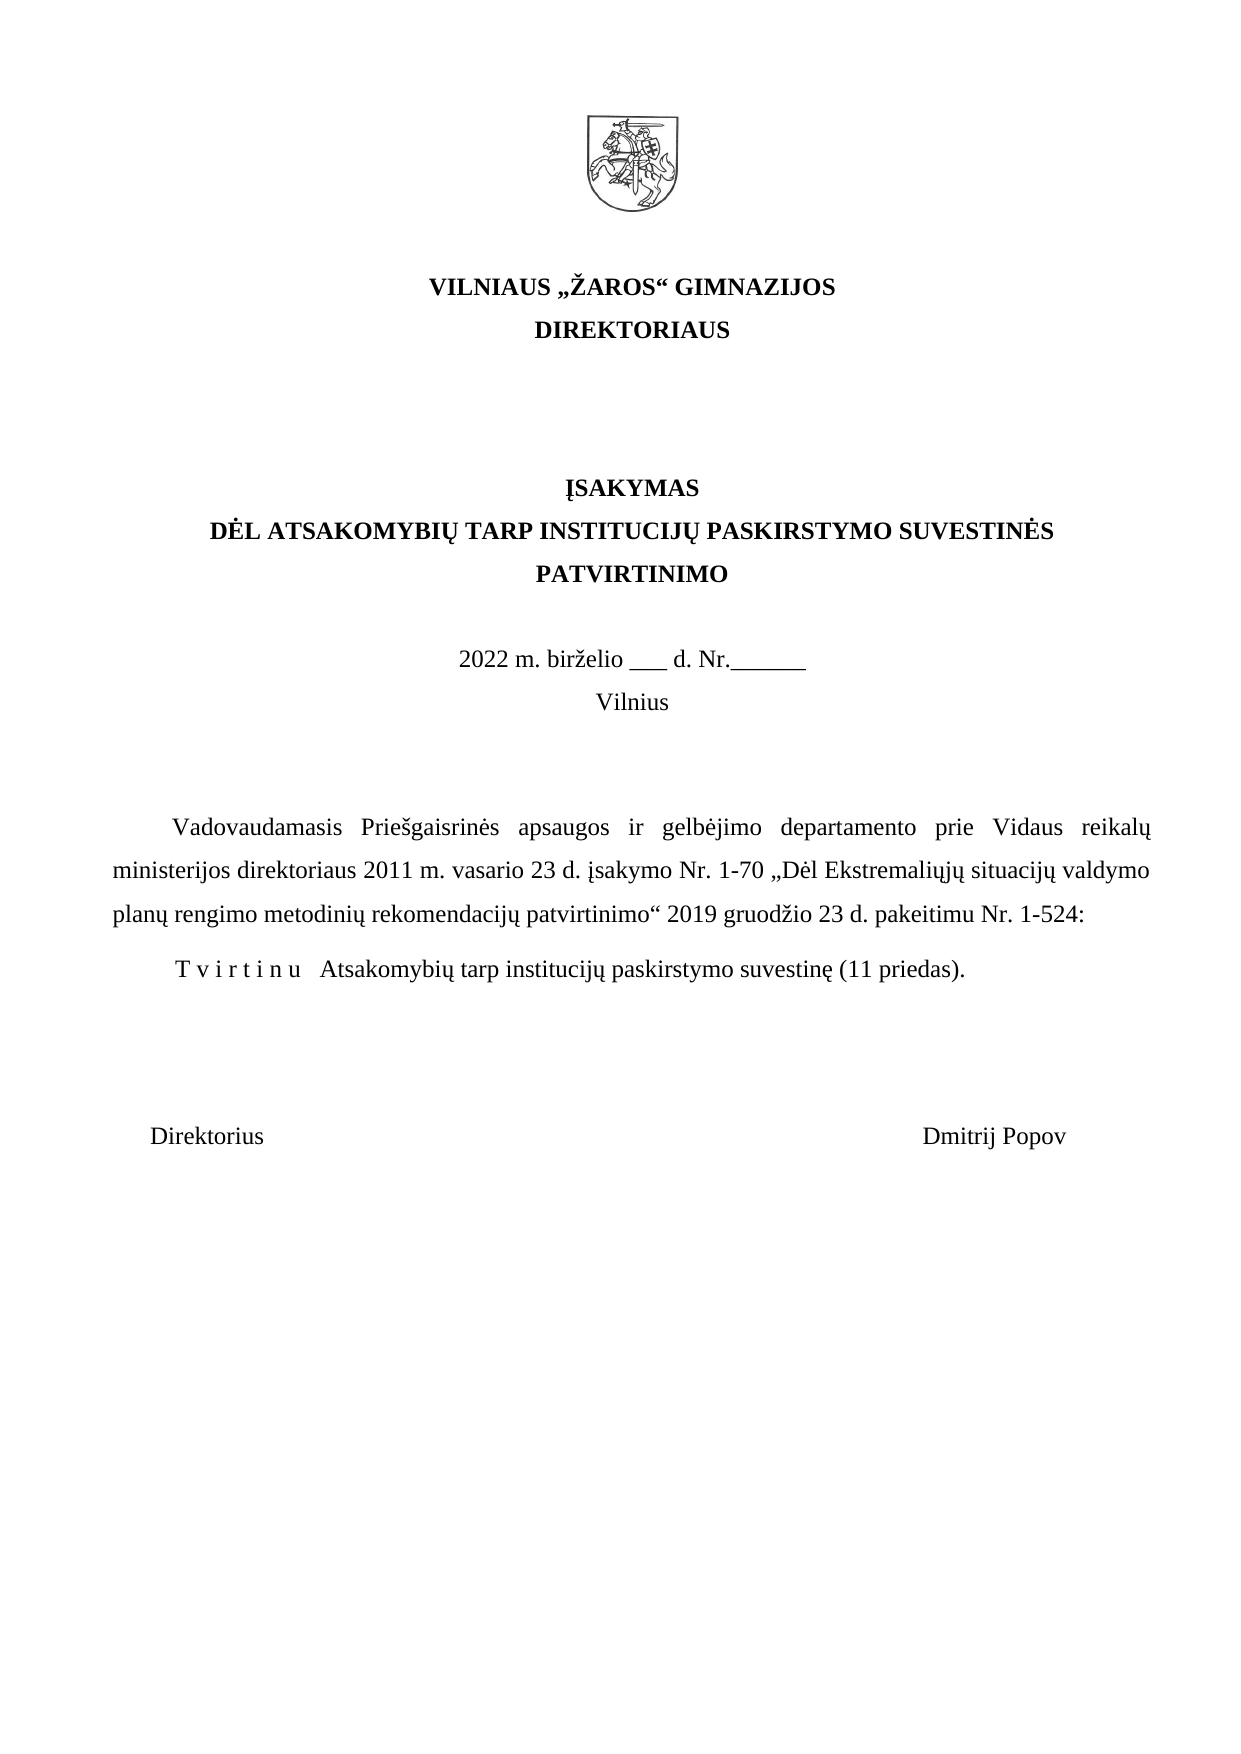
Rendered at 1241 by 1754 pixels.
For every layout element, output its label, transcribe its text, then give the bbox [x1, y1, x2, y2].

picture [582, 103, 683, 215]
text Dėl ATSAKOMYBIŲ TARP INSTITUCIJŲ PASKIRSTYMO SUVESTINĖS [112, 516, 1152, 545]
text patvirtinimO [112, 559, 1152, 588]
list 2022 m. birželio ___ d. Nr.______ [112, 644, 1152, 672]
text Vadovaudamasis Priešgaisrinės apsaugos ir gelbėjimo departamento prie Vidaus reikalų ministerijos direktoriaus 2011 m. vasario 23 d. įsakymo Nr. 1-70 „Dėl Ekstremaliųjų situacijų valdymo planų rengimo metodinių rekomendacijų patvirtinimo“ 2019 gruodžio 23 d. pakeitimu Nr. 1-524: [112, 812, 1152, 927]
text VILNIAUS „ŽAROS“ GIMNAZIJOS [112, 272, 1152, 301]
list Vilnius [112, 687, 1152, 716]
text ĮSAKYMAS [112, 473, 1152, 502]
text DIREKTORIAUS [112, 315, 1152, 344]
text T v i r t i n u Atsakomybių tarp institucijų paskirstymo suvestinę (11 priedas). [112, 954, 1152, 983]
text Direktorius Dmitrij Popov [112, 1121, 1152, 1150]
